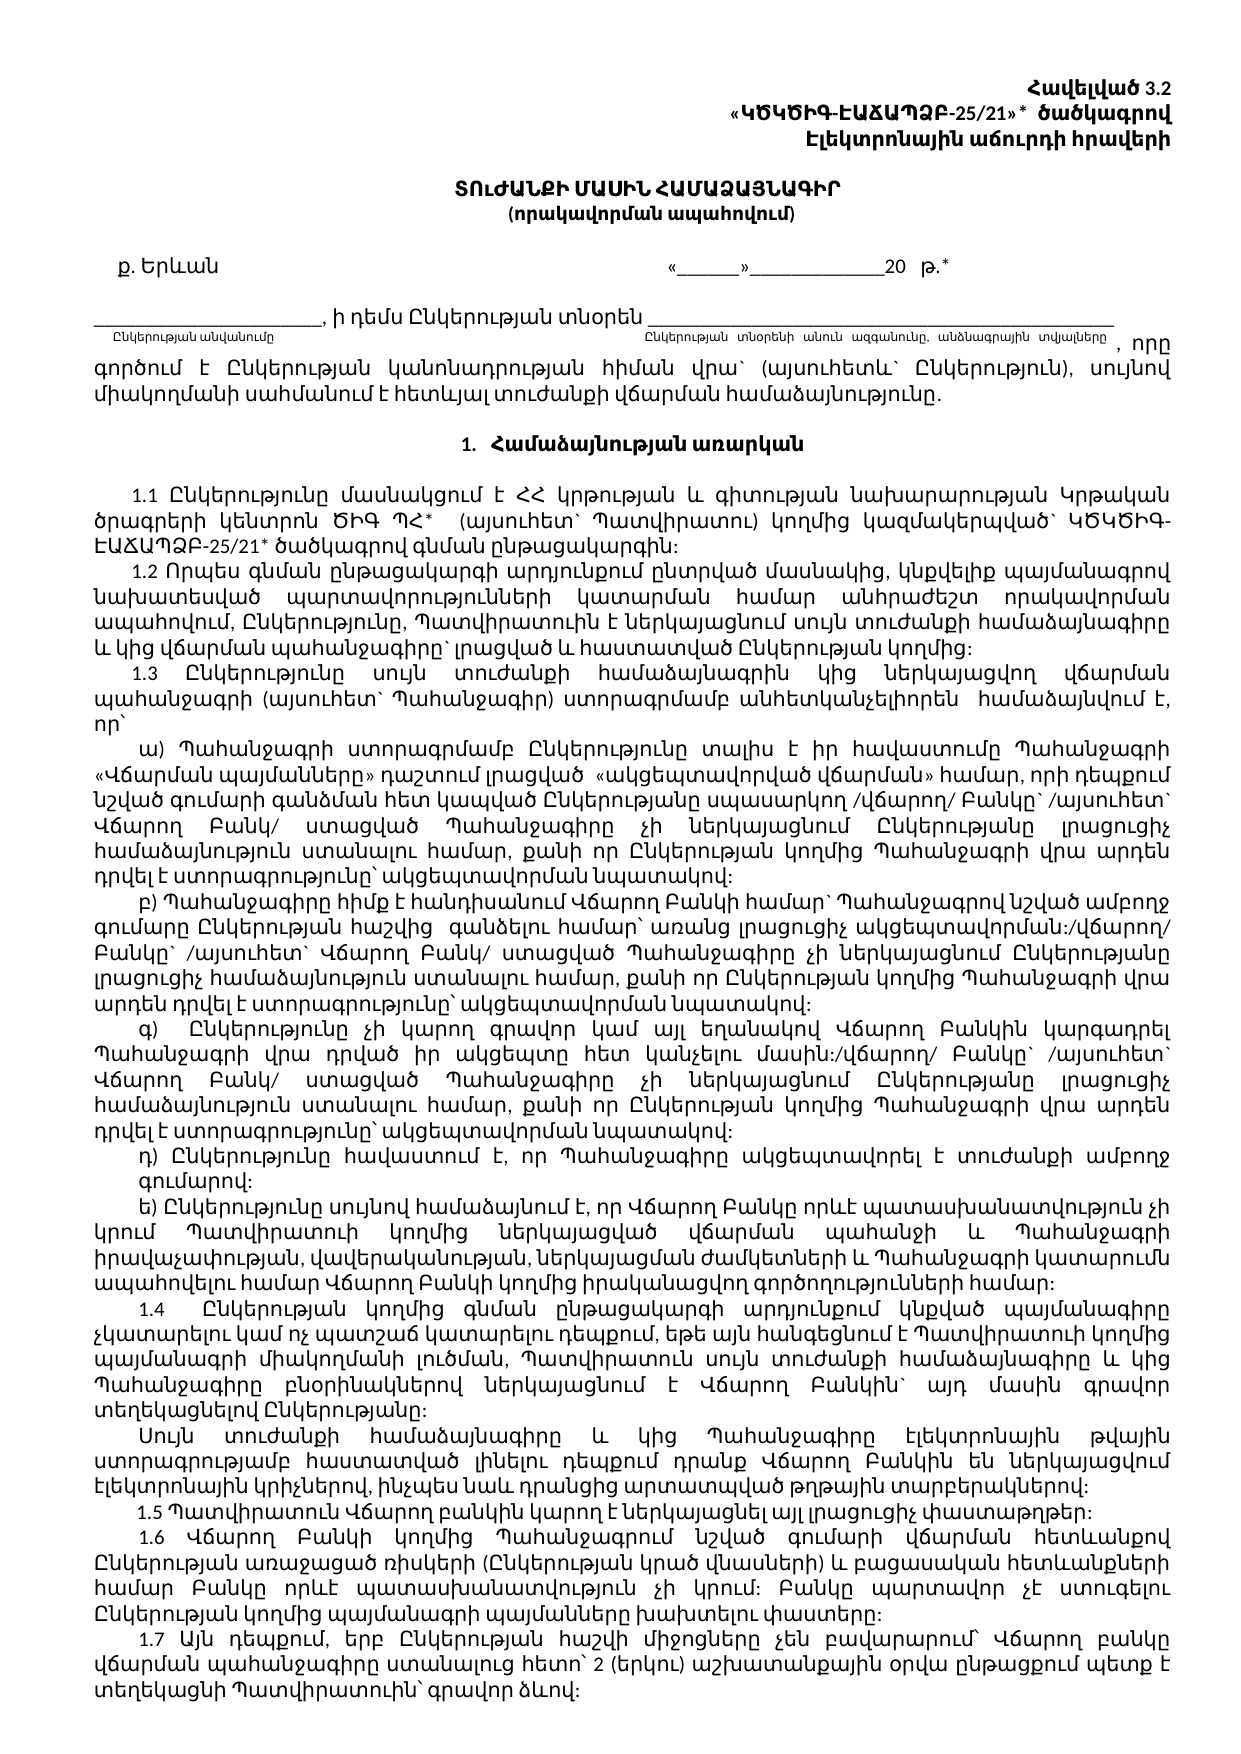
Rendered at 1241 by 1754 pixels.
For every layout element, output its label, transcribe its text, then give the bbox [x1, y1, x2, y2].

text 1.1 Ընկերությունը մասնակցում է ՀՀ կրթության և գիտության նախարարության Կրթական ծրագրերի կենտրոն ԾԻԳ ՊՀ* (այսուհետ` Պատվիրատու) կողմից կազմակերպված` ԿԾԿԾԻԳ-ԷԱՃԱՊՁԲ-25/21* ծածկագրով գնման ընթացակարգին: [94, 482, 1171, 559]
text ա) Պահանջագրի ստորագրմամբ Ընկերությունը տալիս է իր հավաստումը Պահանջագրի «Վճարման պայմանները» դաշտում լրացված «ակցեպտավորված վճարման» համար, որի դեպքում նշված գումարի գանձման հետ կապված Ընկերությանը սպասարկող /վճարող/ Բանկը` /այսուհետ` Վճարող Բանկ/ ստացված Պահանջագիրը չի ներկայացնում Ընկերությանը լրացուցիչ համաձայնություն ստանալու համար, քանի որ Ընկերության կողմից Պահանջագրի վրա արդեն դրվել է ստորագրությունը՝ ակցեպտավորման նպատակով: [94, 737, 1171, 889]
text 1.6 Վճարող Բանկի կողմից Պահանջագրում նշված գումարի վճարման հետևանքով Ընկերության առաջացած ռիսկերի (Ընկերության կրած վնասների) և բացասական հետևանքների համար Բանկը որևէ պատասխանատվություն չի կրում: Բանկը պարտավոր չէ ստուգելու Ընկերության կողմից պայմանագրի պայմանները խախտելու փաստերը: [94, 1524, 1171, 1626]
text Սույն տուժանքի համաձայնագիրը և կից Պահանջագիրը էլեկտրոնային թվային ստորագրությամբ հաստատված լինելու դեպքում դրանք Վճարող Բանկին են ներկայացվում էլեկտրոնային կրիչներով, ինչպես նաև դրանցից արտատպված թղթային տարբերակներով: [94, 1423, 1171, 1499]
text դ) Ընկերությունը հավաստում է, որ Պահանջագիրը ակցեպտավորել է տուժանքի ամբողջ գումարով: [138, 1143, 1171, 1194]
text Ընկերության անվանումը Ընկերության տնօրենի անուն ազգանունը, անձնագրային տվյալները , որը գործում է Ընկերության կանոնադրության հիման վրա` (այսուհետև` Ընկերություն), սույնով միակողմանի սահմանում է հետևյալ տուժանքի վճարման համաձայնությունը. [94, 330, 1171, 406]
text ______________________, ի դեմս Ընկերության տնօրեն _____________________________________________ [94, 304, 1171, 330]
text 1. Համաձայնության առարկան [94, 432, 1171, 457]
text (որակավորման ապահովում) [94, 202, 1171, 225]
text «ԿԾԿԾԻԳ-ԷԱՃԱՊՁԲ-25/21»* ծածկագրով [94, 100, 1171, 126]
text 1.3 Ընկերությունը սույն տուժանքի համաձայնագրին կից ներկայացվող վճարման պահանջագրի (այսուհետ` Պահանջագիր) ստորագրմամբ անհետկանչելիորեն համաձայնվում է, որ՝ [94, 660, 1171, 737]
text 1.2 Որպես գնման ընթացակարգի արդյունքում ընտրված մասնակից, կնքվելիք պայմանագրով նախատեսված պարտավորությունների կատարման համար անհրաժեշտ որակավորման ապահովում, Ընկերությունը, Պատվիրատուին է ներկայացնում սույն տուժանքի համաձայնագիրը և կից վճարման պահանջագիրը` լրացված և հաստատված Ընկերության կողմից: [94, 559, 1171, 660]
text 1.7 Այն դեպքում, երբ Ընկերության հաշվի միջոցները չեն բավարարում՝ Վճարող բանկը վճարման պահանջագիրը ստանալուց հետո՝ 2 (երկու) աշխատանքային օրվա ընթացքում պետք է տեղեկացնի Պատվիրատուին՝ գրավոր ձևով: [94, 1626, 1171, 1702]
text 1.5 Պատվիրատուն Վճարող բանկին կարող է ներկայացնել այլ լրացուցիչ փաստաթղթեր: [94, 1499, 1171, 1524]
text ե) Ընկերությունը սույնով համաձայնում է, որ Վճարող Բանկը որևէ պատասխանատվություն չի կրում Պատվիրատուի կողմից ներկայացված վճարման պահանջի և Պահանջագրի իրավաչափության, վավերականության, ներկայացման ժամկետների և Պահանջագրի կատարումն ապահովելու համար Վճարող Բանկի կողմից իրականացվող գործողությունների համար: [94, 1194, 1171, 1296]
text բ) Պահանջագիրը հիմք է հանդիսանում Վճարող Բանկի համար` Պահանջագրով նշված ամբողջ գումարը Ընկերության հաշվից գանձելու համար՝ առանց լրացուցիչ ակցեպտավորման:/վճարող/ Բանկը` /այսուհետ` Վճարող Բանկ/ ստացված Պահանջագիրը չի ներկայացնում Ընկերությանը լրացուցիչ համաձայնություն ստանալու համար, քանի որ Ընկերության կողմից Պահանջագրի վրա արդեն դրվել է ստորագրությունը՝ ակցեպտավորման նպատակով: [94, 889, 1171, 1016]
text ք. Երևան «______»_____________20 թ.* [94, 254, 1171, 279]
text Հավելված 3.2 [94, 75, 1171, 100]
text Էլեկտրոնային աճուրդի հրավերի [94, 126, 1171, 151]
text գ) Ընկերությունը չի կարող գրավոր կամ այլ եղանակով Վճարող Բանկին կարգադրել Պահանջագրի վրա դրված իր ակցեպտը հետ կանչելու մասին:/վճարող/ Բանկը` /այսուհետ` Վճարող Բանկ/ ստացված Պահանջագիրը չի ներկայացնում Ընկերությանը լրացուցիչ համաձայնություն ստանալու համար, քանի որ Ընկերության կողմից Պահանջագրի վրա արդեն դրվել է ստորագրությունը՝ ակցեպտավորման նպատակով: [94, 1016, 1171, 1143]
text ՏՈւԺԱՆՔԻ ՄԱՍԻՆ ՀԱՄԱՁԱՅՆԱԳԻՐ [94, 177, 1171, 202]
text 1.4 Ընկերության կողմից գնման ընթացակարգի արդյունքում կնքված պայմանագիրը չկատարելու կամ ոչ պատշաճ կատարելու դեպքում, եթե այն հանգեցնում է Պատվիրատուի կողմից պայմանագրի միակողմանի լուծման, Պատվիրատուն սույն տուժանքի համաձայնագիրը և կից Պահանջագիրը բնօրինակներով ներկայացնում է Վճարող Բանկին` այդ մասին գրավոր տեղեկացնելով Ընկերությանը: [94, 1296, 1171, 1423]
